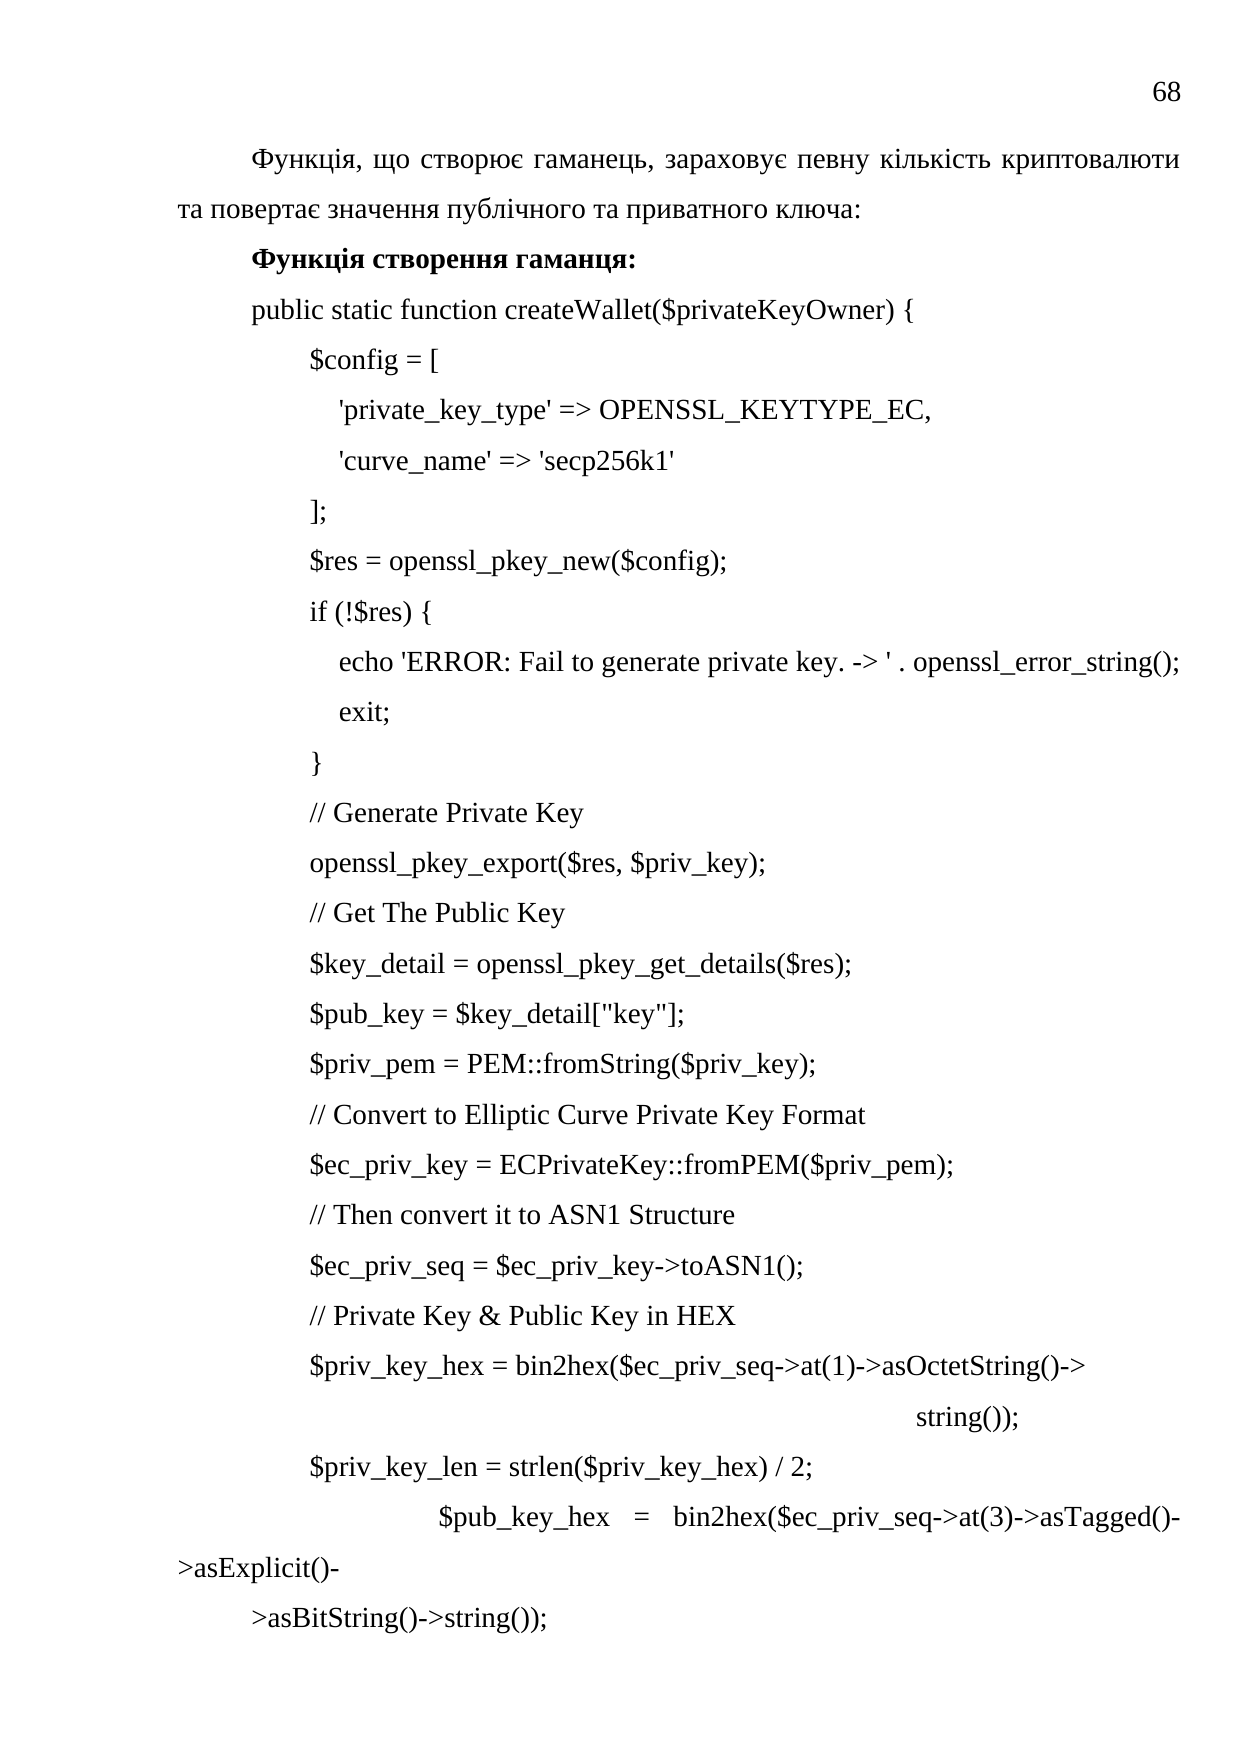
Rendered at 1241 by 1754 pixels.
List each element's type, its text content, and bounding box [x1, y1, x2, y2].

text // Convert to Elliptic Curve Private Key Format [177, 1097, 1181, 1130]
text Функція створення гаманця: [177, 242, 1181, 275]
text // Then convert it to ASN1 Structure [177, 1197, 1181, 1231]
text // Get The Public Key [177, 896, 1181, 929]
text $res = openssl_pkey_new($config); [177, 543, 1181, 577]
text 'curve_name' => 'secp256k1' [177, 443, 1181, 476]
text $priv_key_len = strlen($priv_key_hex) / 2; [177, 1449, 1181, 1483]
text } [177, 745, 1181, 778]
text if (!$res) { [177, 594, 1181, 627]
text exit; [177, 694, 1181, 728]
text openssl_pkey_export($res, $priv_key); [177, 845, 1181, 879]
text $key_detail = openssl_pkey_get_details($res); [177, 946, 1181, 979]
text Функція, що створює гаманець, зараховує певну кількість криптовалюти та повертає значення публічного та приватного ключа: [177, 141, 1181, 225]
text echo 'ERROR: Fail to generate private key. -> ' . openssl_error_string(); [177, 644, 1181, 678]
text 'private_key_type' => OPENSSL_KEYTYPE_EC, [177, 392, 1181, 426]
text $config = [ [177, 342, 1181, 376]
text public static function createWallet($privateKeyOwner) { [177, 292, 1181, 325]
text // Private Key & Public Key in HEX [177, 1298, 1181, 1332]
text $ec_priv_key = ECPrivateKey::fromPEM($priv_pem); [177, 1147, 1181, 1181]
text ]; [177, 493, 1181, 527]
text $priv_pem = PEM::fromString($priv_key); [177, 1047, 1181, 1080]
text string()); [177, 1399, 1181, 1432]
text // Generate Private Key [177, 795, 1181, 828]
text $ec_priv_seq = $ec_priv_key->toASN1(); [177, 1248, 1181, 1281]
text $pub_key_hex = bin2hex($ec_priv_seq->at(3)->asTagged()->asExplicit()- >asBitString()->string()); [177, 1499, 1181, 1633]
text $pub_key = $key_detail["key"]; [177, 996, 1181, 1030]
text $priv_key_hex = bin2hex($ec_priv_seq->at(1)->asOctetString()-> [177, 1348, 1181, 1382]
